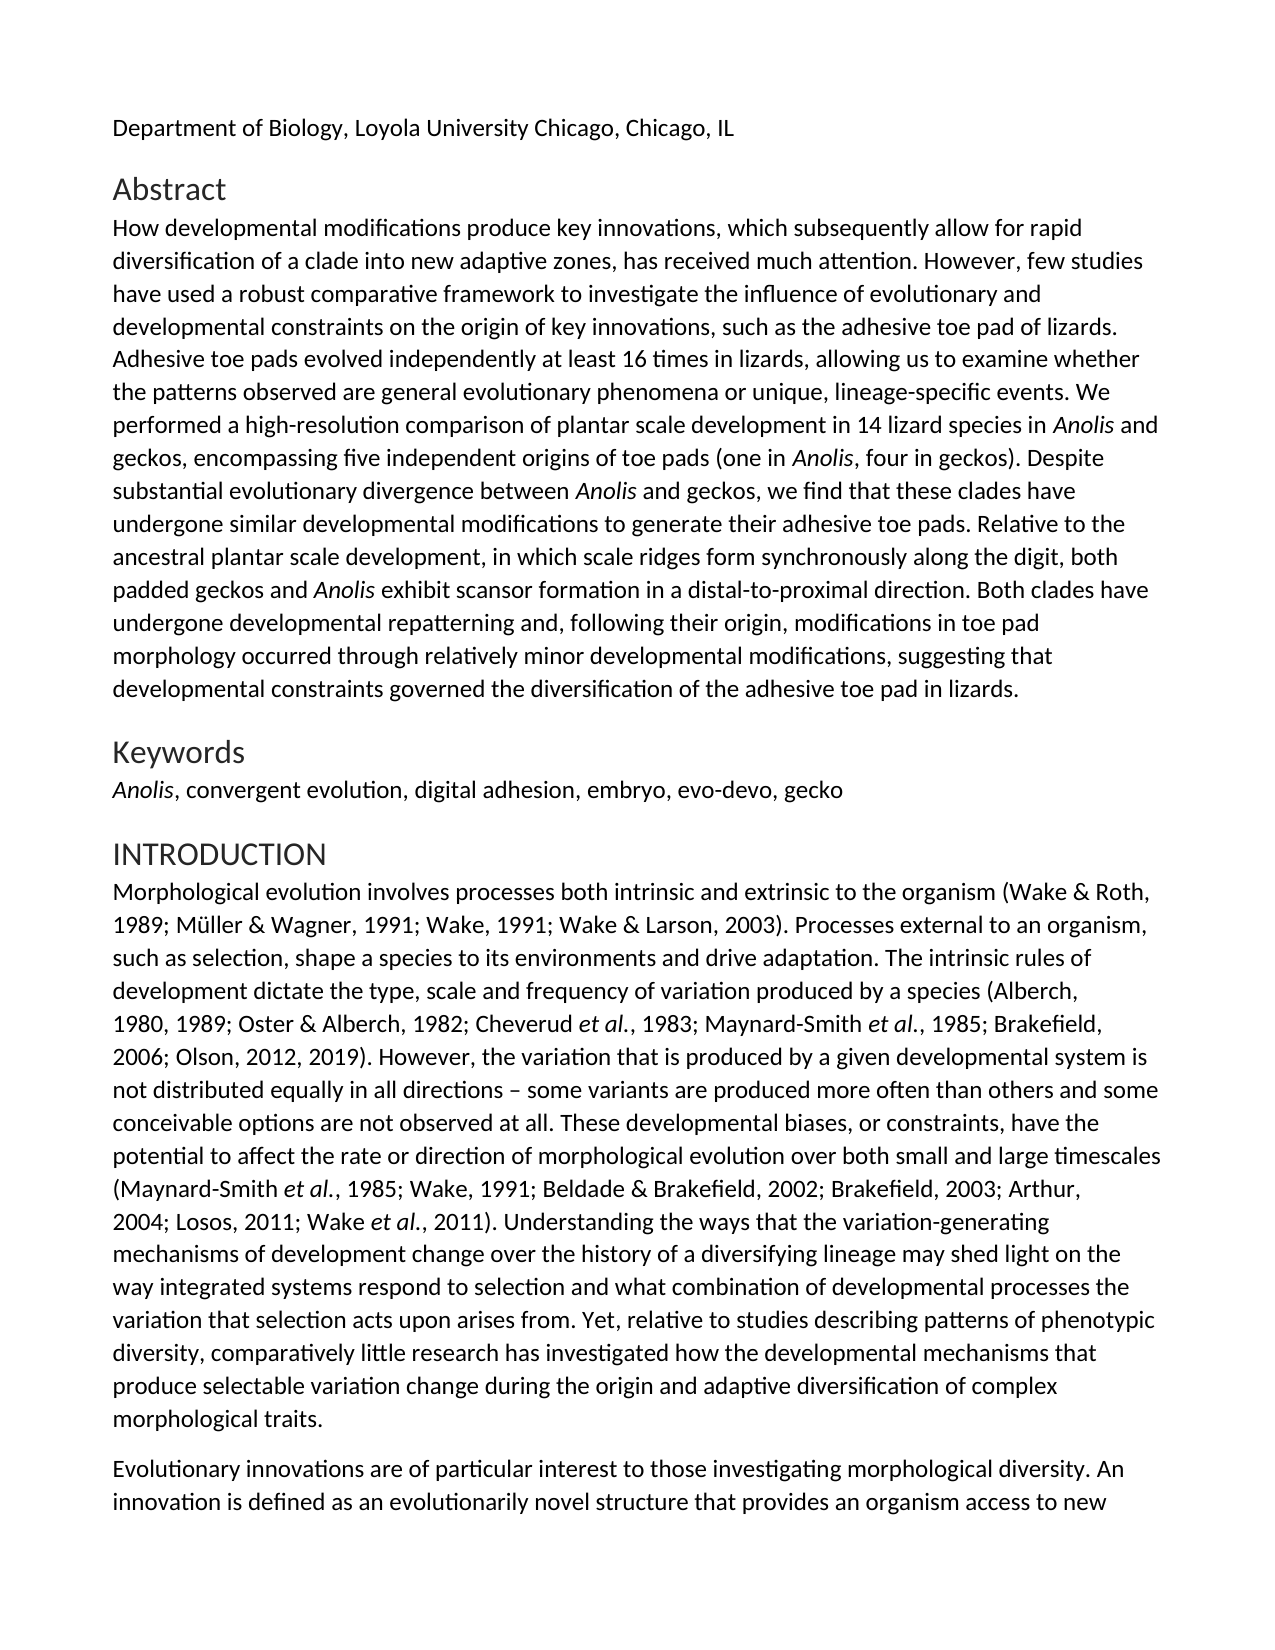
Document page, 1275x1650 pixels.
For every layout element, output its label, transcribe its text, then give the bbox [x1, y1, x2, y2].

subtitle Abstract [112, 168, 1162, 209]
subtitle INTRODUCTION [112, 833, 1162, 873]
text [112, 1453, 1162, 1516]
text How developmental modifications produce key innovations, which subsequently allow for rapid diversification of a clade into new adaptive zones, has received much attention. However, few studies have used a robust comparative framework to investigate the influence of evolutionary and developmental constraints on the origin of key innovations, such as the adhesive toe pad of lizards. Adhesive toe pads evolved independently at least 16 times in lizards, allowing us to examine whether the patterns observed are general evolutionary phenomena or unique, lineage-specific events. We performed a high-resolution comparison of plantar scale development in 14 lizard species in Anolis and geckos, encompassing five independent origins of toe pads (one in Anolis, four in geckos). Despite substantial evolutionary divergence between Anolis and geckos, we find that these clades have undergone similar developmental modifications to generate their adhesive toe pads. Relative to the ancestral plantar scale development, in which scale ridges form synchronously along the digit, both padded geckos and Anolis exhibit scansor formation in a distal-to-proximal direction. Both clades have undergone developmental repatterning and, following their origin, modifications in toe pad morphology occurred through relatively minor developmental modifications, suggesting that developmental constraints governed the diversification of the adhesive toe pad in lizards. [112, 212, 1162, 703]
subtitle Keywords [112, 731, 1162, 771]
text Morphological evolution involves processes both intrinsic and extrinsic to the organism (Wake & Roth, 1989; Müller & Wagner, 1991; Wake, 1991; Wake & Larson, 2003). Processes external to an organism, such as selection, shape a species to its environments and drive adaptation. The intrinsic rules of development dictate the type, scale and frequency of variation produced by a species (Alberch, 1980, 1989; Oster & Alberch, 1982; Cheverud et al., 1983; Maynard-Smith et al., 1985; Brakefield, 2006; Olson, 2012, 2019). However, the variation that is produced by a given developmental system is not distributed equally in all directions – some variants are produced more often than others and some conceivable options are not observed at all. These developmental biases, or constraints, have the potential to affect the rate or direction of morphological evolution over both small and large timescales (Maynard-Smith et al., 1985; Wake, 1991; Beldade & Brakefield, 2002; Brakefield, 2003; Arthur, 2004; Losos, 2011; Wake et al., 2011). Understanding the ways that the variation-generating mechanisms of development change over the history of a diversifying lineage may shed light on the way integrated systems respond to selection and what combination of developmental processes the variation that selection acts upon arises from. Yet, relative to studies describing patterns of phenotypic diversity, comparatively little research has investigated how the developmental mechanisms that produce selectable variation change during the origin and adaptive diversification of complex morphological traits. [112, 877, 1162, 1434]
text Department of Biology, Loyola University Chicago, Chicago, IL [112, 112, 1162, 143]
text Anolis, convergent evolution, digital adhesion, embryo, evo-devo, gecko [112, 775, 1162, 805]
